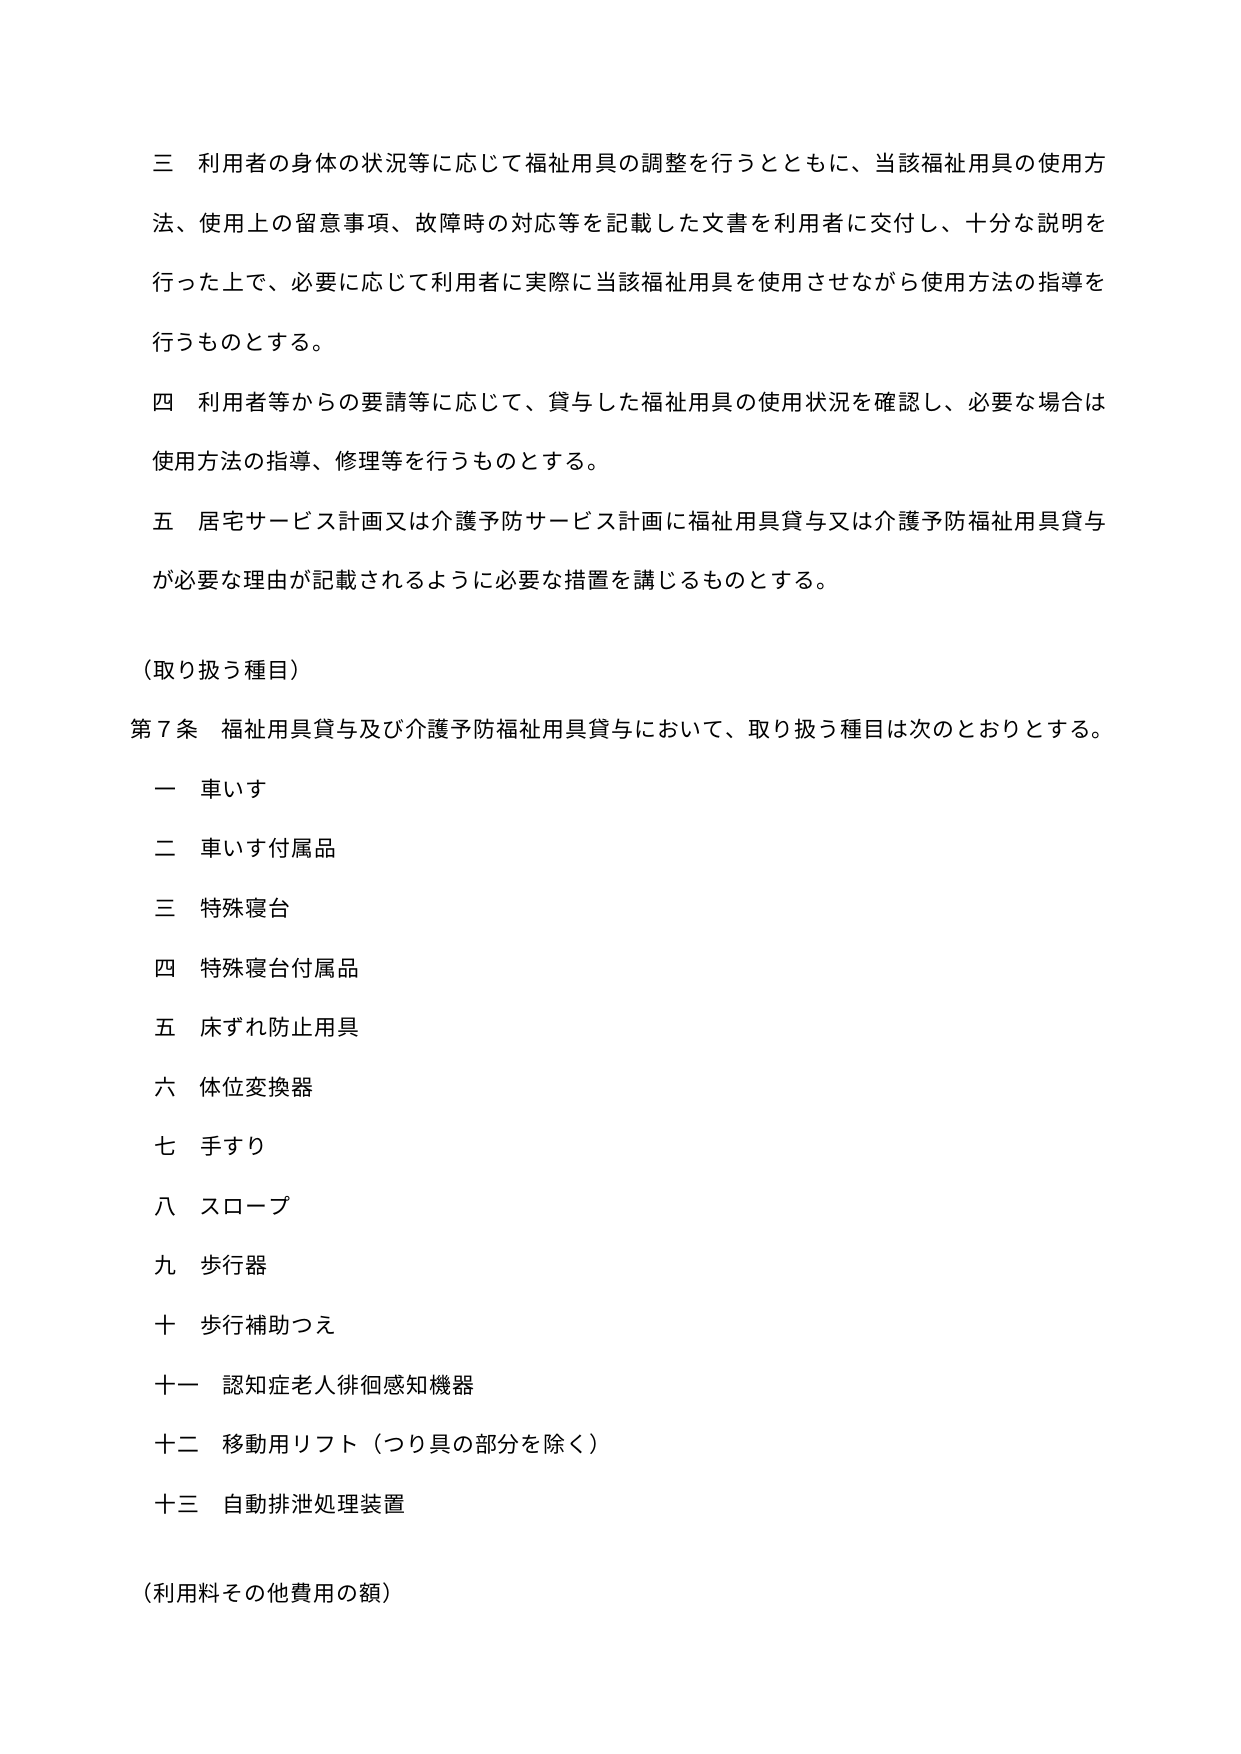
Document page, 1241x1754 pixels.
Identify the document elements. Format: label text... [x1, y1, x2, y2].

text 四 特殊寝台付属品 [130, 937, 1110, 996]
text 八 スロープ [130, 1175, 1110, 1234]
text 十二 移動用リフト（つり具の部分を除く） [130, 1413, 1110, 1473]
text 七 手すり [130, 1115, 1110, 1175]
text 五 居宅サービス計画又は介護予防サービス計画に福祉用具貸与又は介護予防福祉用具貸与が必要な理由が記載されるように必要な措置を講じるものとする。 [152, 490, 1110, 609]
text 第７条 福祉用具貸与及び介護予防福祉用具貸与において、取り扱う種目は次のとおりとする。 [130, 698, 1110, 758]
text 十一 認知症老人徘徊感知機器 [130, 1354, 1110, 1413]
text 三 特殊寝台 [130, 877, 1110, 937]
text 十 歩行補助つえ [130, 1294, 1110, 1354]
text 四 利用者等からの要請等に応じて、貸与した福祉用具の使用状況を確認し、必要な場合は使用方法の指導、修理等を行うものとする。 [152, 371, 1110, 490]
text 三 利用者の身体の状況等に応じて福祉用具の調整を行うとともに、当該福祉用具の使用方法、使用上の留意事項、故障時の対応等を記載した文書を利用者に交付し、十分な説明を行った上で、必要に応じて利用者に実際に当該福祉用具を使用させながら使用方法の指導を行うものとする。 [152, 132, 1110, 371]
text 十三 自動排泄処理装置 [130, 1473, 1110, 1532]
text 九 歩行器 [130, 1234, 1110, 1294]
text 五 床ずれ防止用具 [130, 996, 1110, 1056]
text 一 車いす [130, 758, 1110, 817]
text （取り扱う種目） [130, 639, 1110, 698]
text 二 車いす付属品 [130, 817, 1110, 877]
text 六 体位変換器 [130, 1056, 1110, 1115]
text （利用料その他費用の額） [130, 1562, 1110, 1622]
